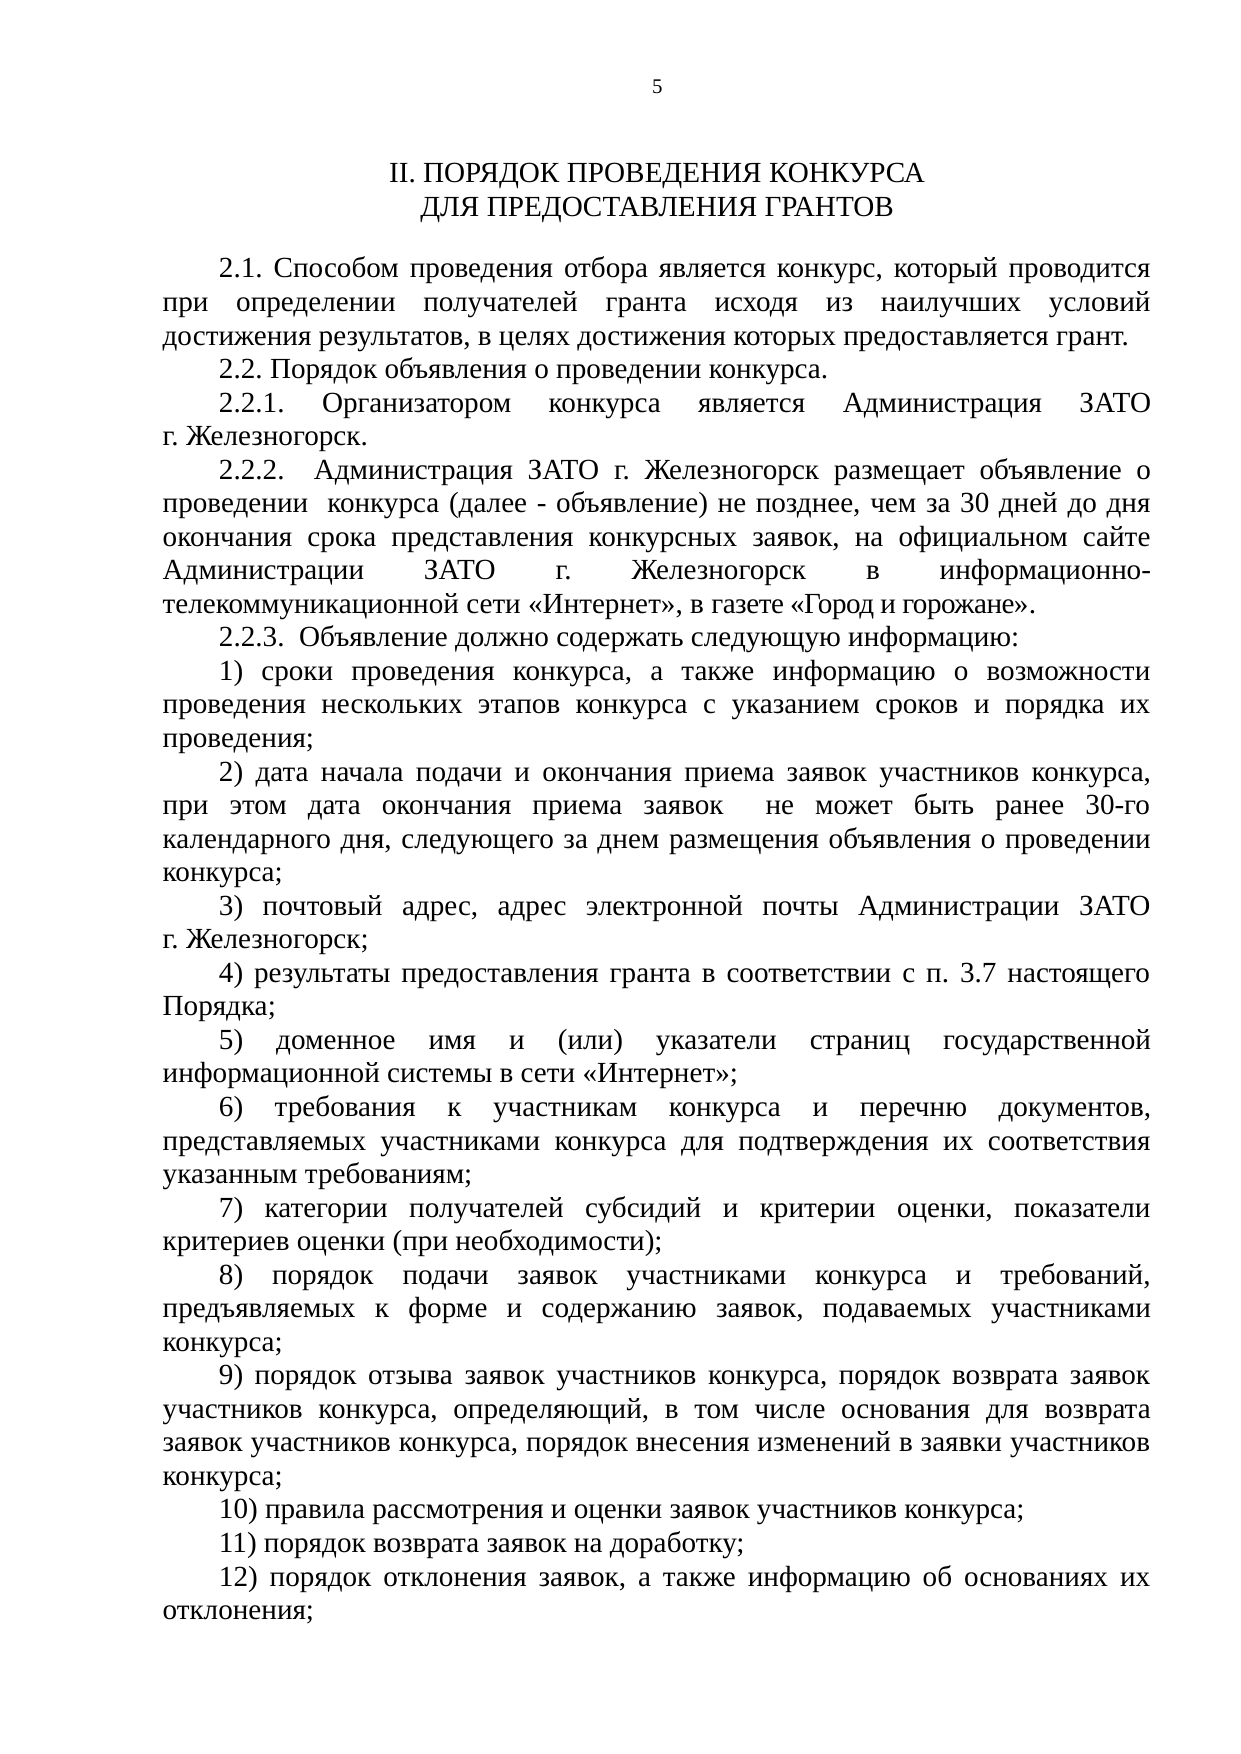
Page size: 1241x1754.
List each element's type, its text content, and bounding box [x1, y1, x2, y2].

text 4) результаты предоставления гранта в соответствии с п. 3.7 настоящего Порядка; [162, 955, 1152, 1022]
text 8) порядок подачи заявок участниками конкурса и требований, предъявляемых к форме и содержанию заявок, подаваемых участниками конкурса; [162, 1257, 1152, 1357]
text 9) порядок отзыва заявок участников конкурса, порядок возврата заявок участников конкурса, определяющий, в том числе основания для возврата заявок участников конкурса, порядок внесения изменений в заявки участников конкурса; [162, 1357, 1152, 1492]
text 12) порядок отклонения заявок, а также информацию об основаниях их отклонения; [162, 1559, 1152, 1626]
text 2.1. Способом проведения отбора является конкурс, который проводится при определении получателей гранта исходя из наилучших условий достижения результатов, в целях достижения которых предоставляется грант. [162, 251, 1152, 351]
text 2.2.3. Объявление должно содержать следующую информацию: [162, 619, 1152, 653]
text 11) порядок возврата заявок на доработку; [162, 1525, 1152, 1559]
text ДЛЯ ПРЕДОСТАВЛЕНИЯ ГРАНТОВ [162, 189, 1152, 223]
text 2) дата начала подачи и окончания приема заявок участников конкурса, при этом дата окончания приема заявок не может быть ранее 30-го календарного дня, следующего за днем размещения объявления о проведении конкурса; [162, 754, 1152, 888]
text 1) сроки проведения конкурса, а также информацию о возможности проведения нескольких этапов конкурса с указанием сроков и порядка их проведения; [162, 653, 1152, 754]
text 10) правила рассмотрения и оценки заявок участников конкурса; [162, 1492, 1152, 1525]
text 2.2.1. Организатором конкурса является Администрация ЗАТО г. Железногорск. [162, 385, 1152, 452]
text 7) категории получателей субсидий и критерии оценки, показатели критериев оценки (при необходимости); [162, 1190, 1152, 1257]
text 2.2.2. Администрация ЗАТО г. Железногорск размещает объявление о проведении конкурса (далее - объявление) не позднее, чем за 30 дней до дня окончания срока представления конкурсных заявок, на официальном сайте Администрации ЗАТО г. Железногорск в информационно-телекоммуникационной сети «Интернет», в газете «Город и горожане». [162, 452, 1152, 619]
text 5) доменное имя и (или) указатели страниц государственной информационной системы в сети «Интернет»; [162, 1022, 1152, 1089]
text II. ПОРЯДОК ПРОВЕДЕНИЯ КОНКУРСА [162, 156, 1152, 189]
text 2.2. Порядок объявления о проведении конкурса. [162, 351, 1152, 385]
text 3) почтовый адрес, адрес электронной почты Администрации ЗАТО г. Железногорск; [162, 888, 1152, 955]
text 6) требования к участникам конкурса и перечню документов, представляемых участниками конкурса для подтверждения их соответствия указанным требованиям; [162, 1089, 1152, 1190]
